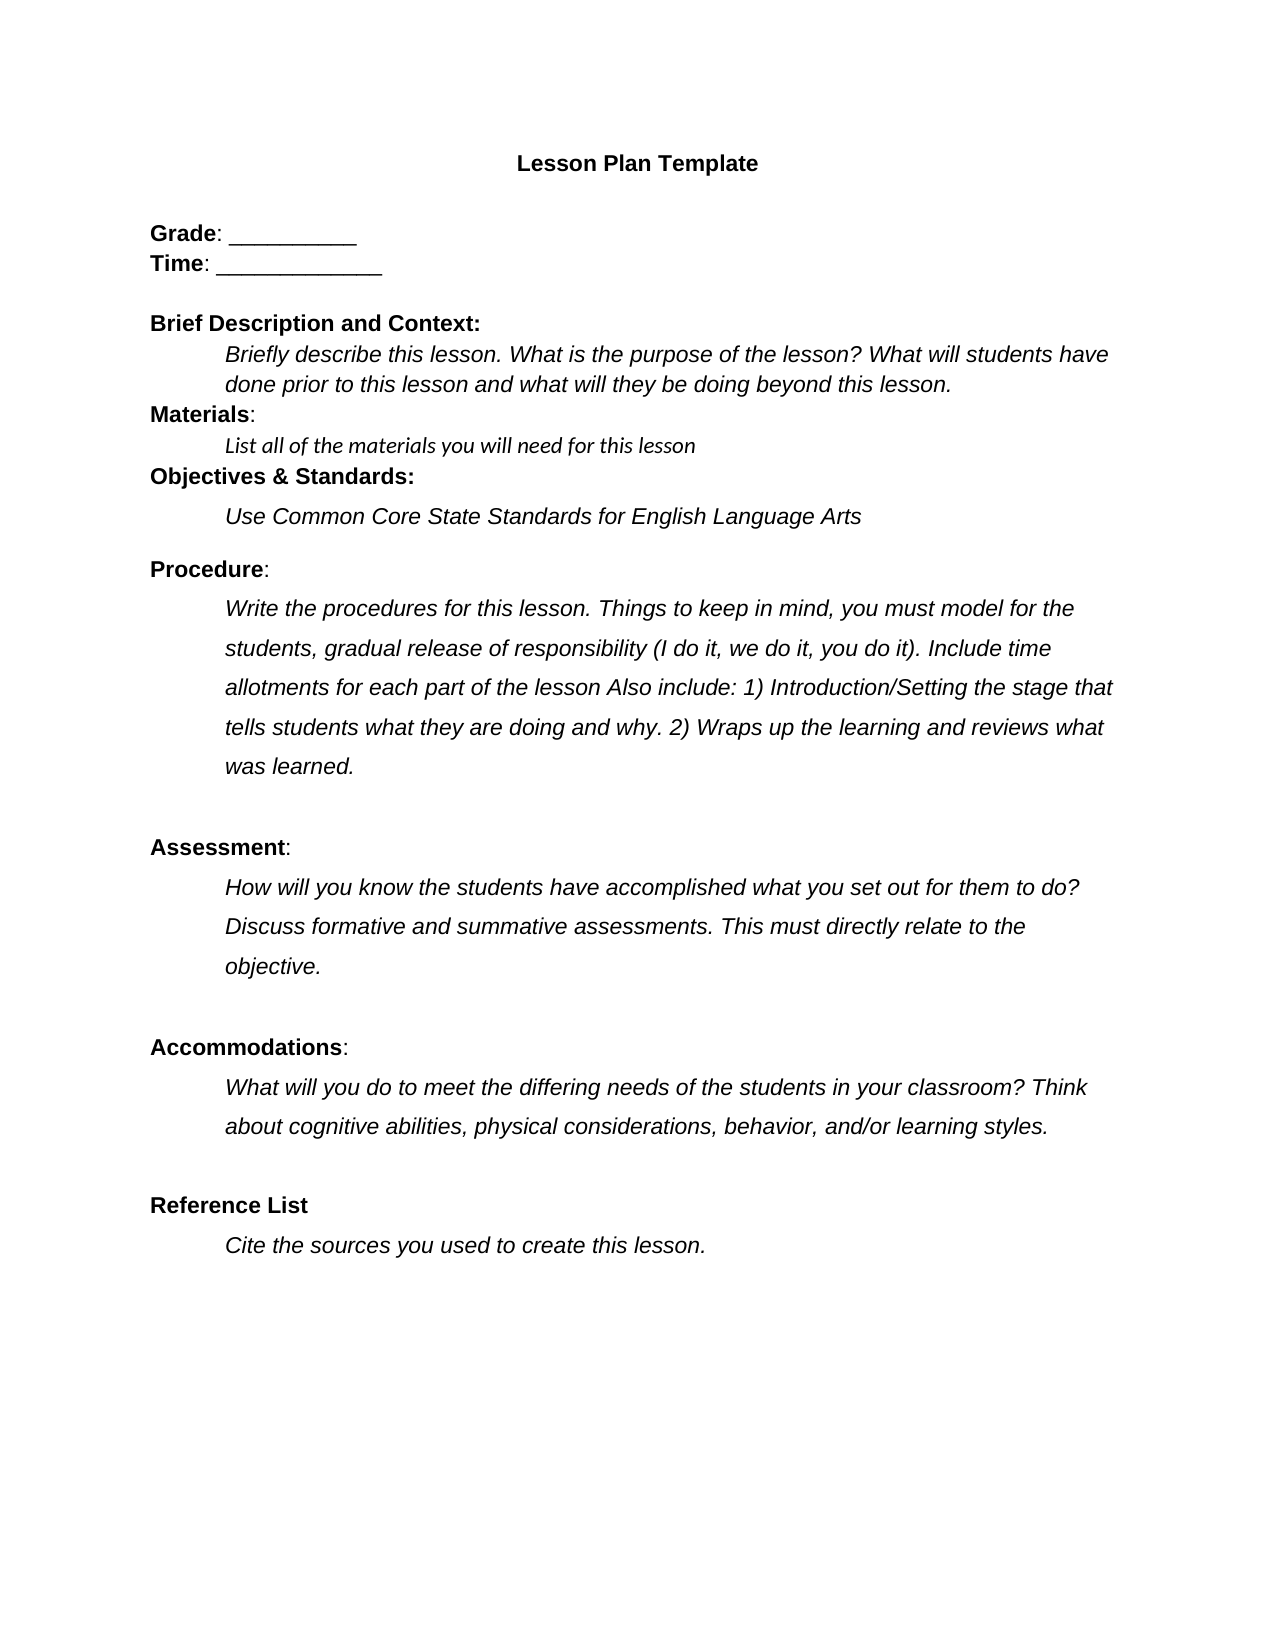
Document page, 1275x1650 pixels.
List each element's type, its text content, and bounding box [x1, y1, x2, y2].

text Cite the sources you used to create this lesson. [150, 1232, 1125, 1258]
text Accommodations: [150, 1034, 1125, 1061]
text Time: _____________ [150, 250, 1125, 276]
text Lesson Plan Template [150, 150, 1125, 176]
text Brief Description and Context: [150, 310, 1125, 337]
text Briefly describe this lesson. What is the purpose of the lesson? What will students have done prior to this lesson and what will they be doing beyond this lesson. [225, 341, 1125, 397]
text Reference List [150, 1192, 1125, 1218]
text Grade: __________ [150, 220, 1125, 246]
text How will you know the students have accomplished what you set out for them to do? Discuss formative and summative assessments. This must directly relate to the objective. [225, 874, 1125, 979]
text Write the procedures for this lesson. Things to keep in mind, you must model for the students, gradual release of responsibility (I do it, we do it, you do it). Include time allotments for each part of the lesson Also include: 1) Introduction/Setting the stage that tells students what they are doing and why. 2) Wraps up the learning and reviews what was learned. [225, 595, 1125, 779]
text Assessment: [150, 834, 1125, 861]
text Use Common Core State Standards for English Language Arts [150, 503, 1125, 529]
text List all of the materials you will need for this lesson [150, 431, 1125, 459]
text Procedure: [150, 556, 1125, 582]
text What will you do to meet the differing needs of the students in your classroom? Think about cognitive abilities, physical considerations, behavior, and/or learning styles. [225, 1074, 1125, 1139]
text Objectives & Standards: [150, 463, 1125, 490]
text Materials: [150, 401, 1125, 427]
